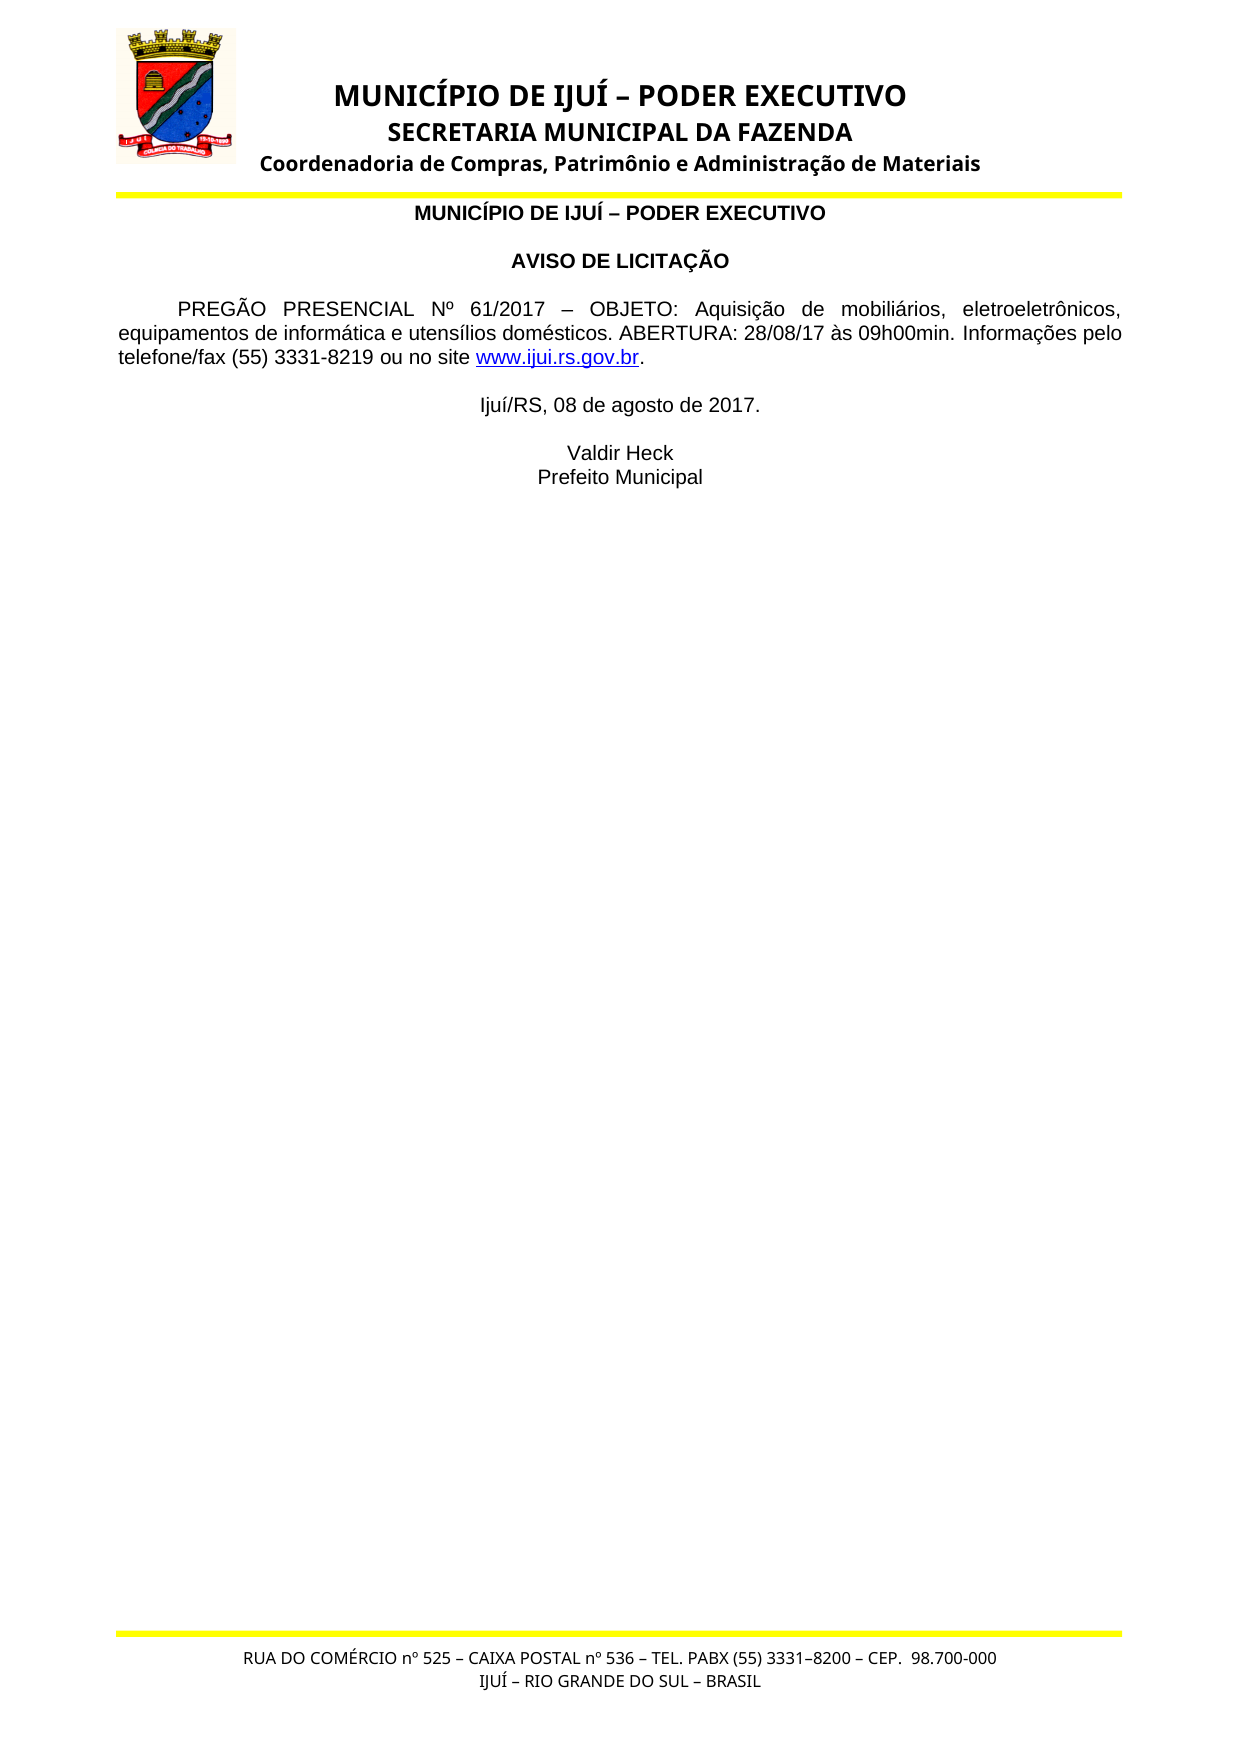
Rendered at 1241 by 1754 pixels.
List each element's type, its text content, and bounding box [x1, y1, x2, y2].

text AVISO DE LICITAÇÃO [118, 249, 1122, 273]
text Prefeito Municipal [118, 465, 1122, 489]
picture [116, 28, 237, 164]
text Valdir Heck [118, 441, 1122, 465]
text MUNICÍPIO DE IJUÍ – PODER EXECUTIVO [118, 201, 1122, 225]
text PREGÃO PRESENCIAL Nº 61/2017 – OBJETO: Aquisição de mobiliários, eletroeletrônicos, equipamentos de informática e utensílios domésticos. ABERTURA: 28/08/17 às 09h00min. Informações pelo telefone/fax (55) 3331-8219 ou no site www.ijui.rs.gov.br. [118, 297, 1122, 369]
text Ijuí/RS, 08 de agosto de 2017. [118, 393, 1122, 417]
